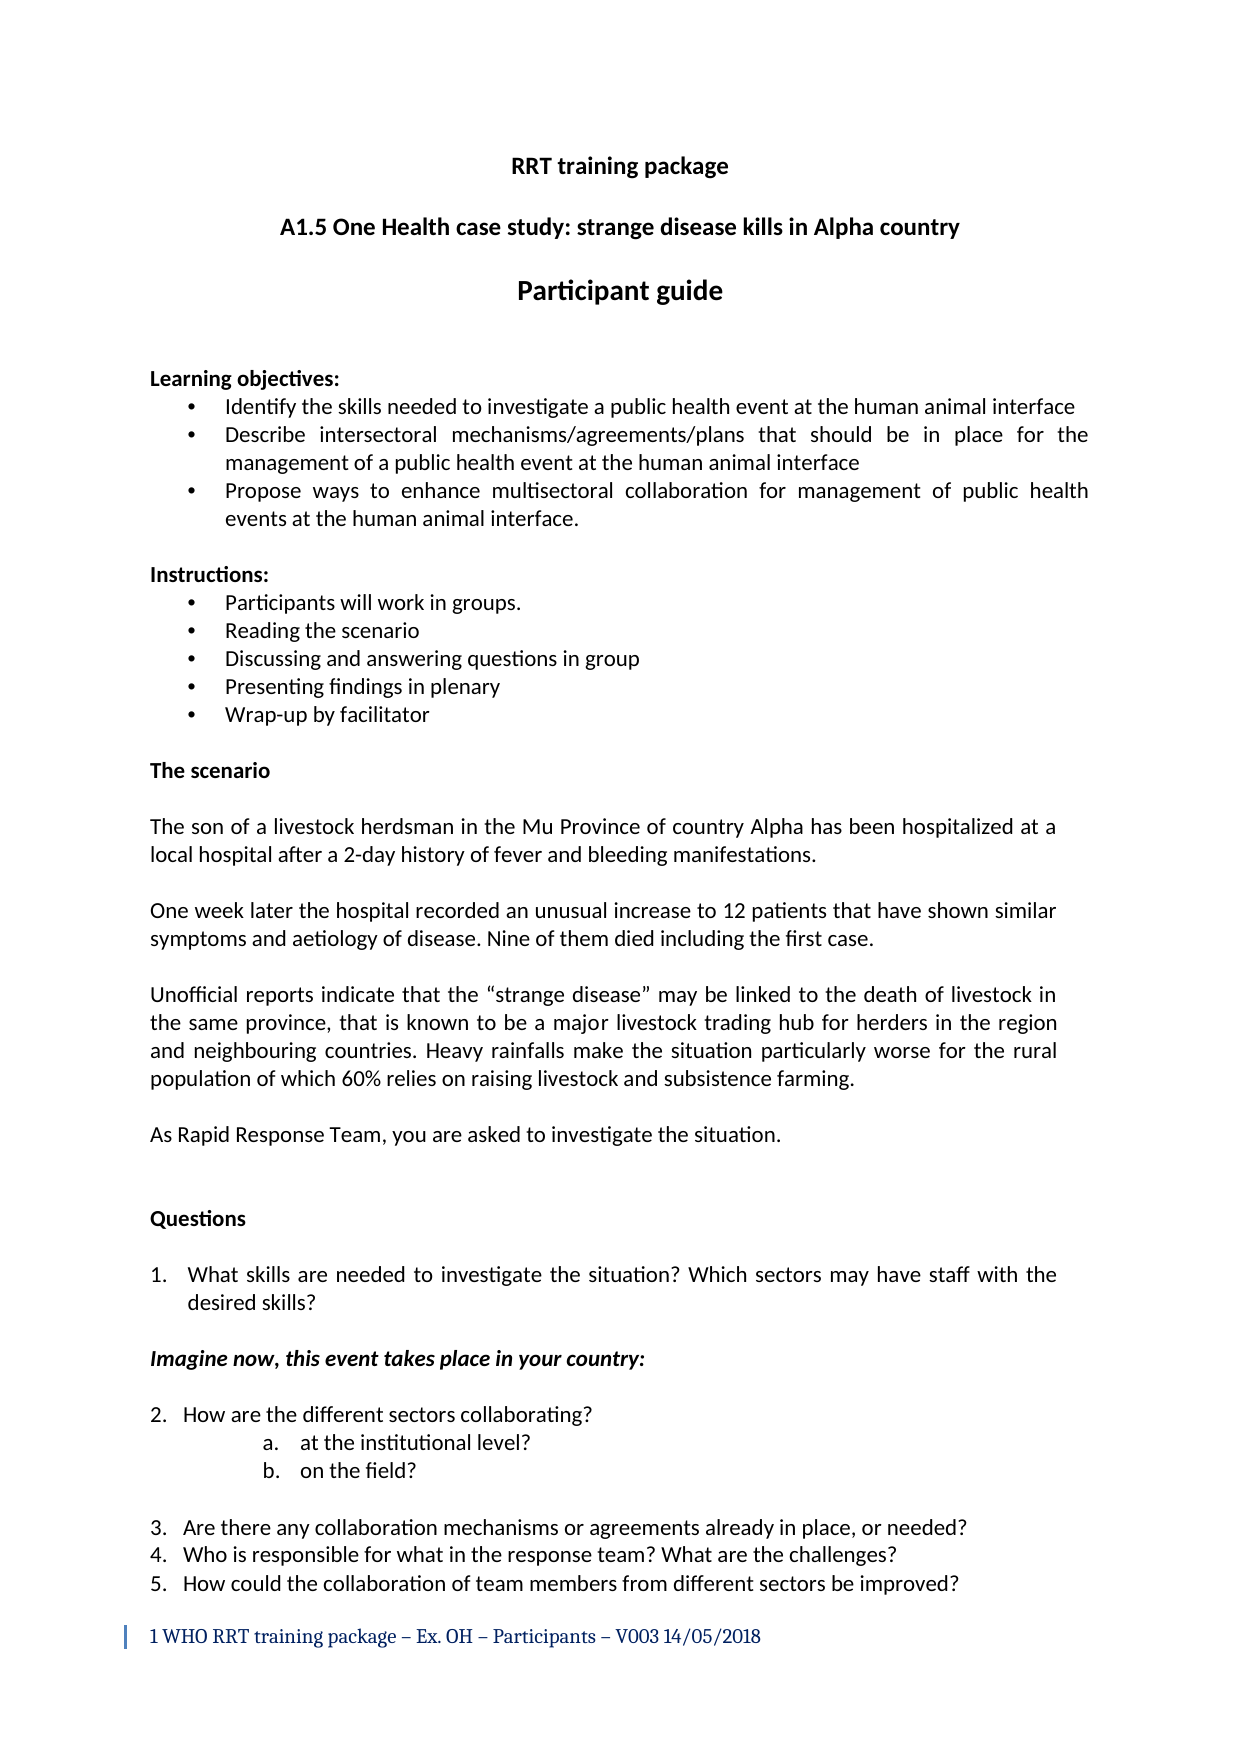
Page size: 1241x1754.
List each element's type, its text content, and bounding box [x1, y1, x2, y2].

text 5. How could the collaboration of team members from different sectors be improved? [150, 1569, 1059, 1597]
list Presenting findings in plenary [187, 672, 1090, 700]
list Wrap-up by facilitator [187, 700, 1090, 728]
list Reading the scenario [187, 616, 1090, 644]
list Describe intersectoral mechanisms/agreements/plans that should be in place for the management of a public health event at the human animal interface [187, 420, 1090, 476]
text Instructions: [150, 560, 1059, 588]
text Imagine now, this event takes place in your country: [150, 1344, 1059, 1372]
text Unofficial reports indicate that the “strange disease” may be linked to the death of livestock in the same province, that is known to be a major livestock trading hub for herders in the region and neighbouring countries. Heavy rainfalls make the situation particularly worse for the rural population of which 60% relies on raising livestock and subsistence farming. [150, 980, 1059, 1092]
text 2. How are the different sectors collaborating? [150, 1401, 1059, 1428]
text Learning objectives: [150, 364, 1090, 392]
list at the institutional level? [262, 1428, 1059, 1457]
text One week later the hospital recorded an unusual increase to 12 patients that have shown similar symptoms and aetiology of disease. Nine of them died including the first case. [150, 896, 1059, 952]
text The scenario [150, 756, 1059, 784]
text 4. Who is responsible for what in the response team? What are the challenges? [150, 1541, 1059, 1569]
list Identify the skills needed to investigate a public health event at the human animal interface [187, 392, 1090, 420]
text The son of a livestock herdsman in the Mu Province of country Alpha has been hospitalized at a local hospital after a 2-day history of fever and bleeding manifestations. [150, 812, 1059, 868]
text As Rapid Response Team, you are asked to investigate the situation. [150, 1120, 1059, 1148]
text RRT training package [150, 150, 1090, 181]
list Propose ways to enhance multisectoral collaboration for management of public health events at the human animal interface. [187, 476, 1090, 532]
list on the field? [262, 1457, 1059, 1484]
list Discussing and answering questions in group [187, 644, 1090, 672]
list What skills are needed to investigate the situation? Which sectors may have staff with the desired skills? [150, 1260, 1059, 1316]
text Questions [150, 1204, 1059, 1232]
text 3. Are there any collaboration mechanisms or agreements already in place, or needed? [150, 1513, 1059, 1541]
text Participant guide [150, 272, 1090, 308]
text A1.5 One Health case study: strange disease kills in Alpha country [150, 211, 1090, 242]
list Participants will work in groups. [187, 588, 1090, 616]
